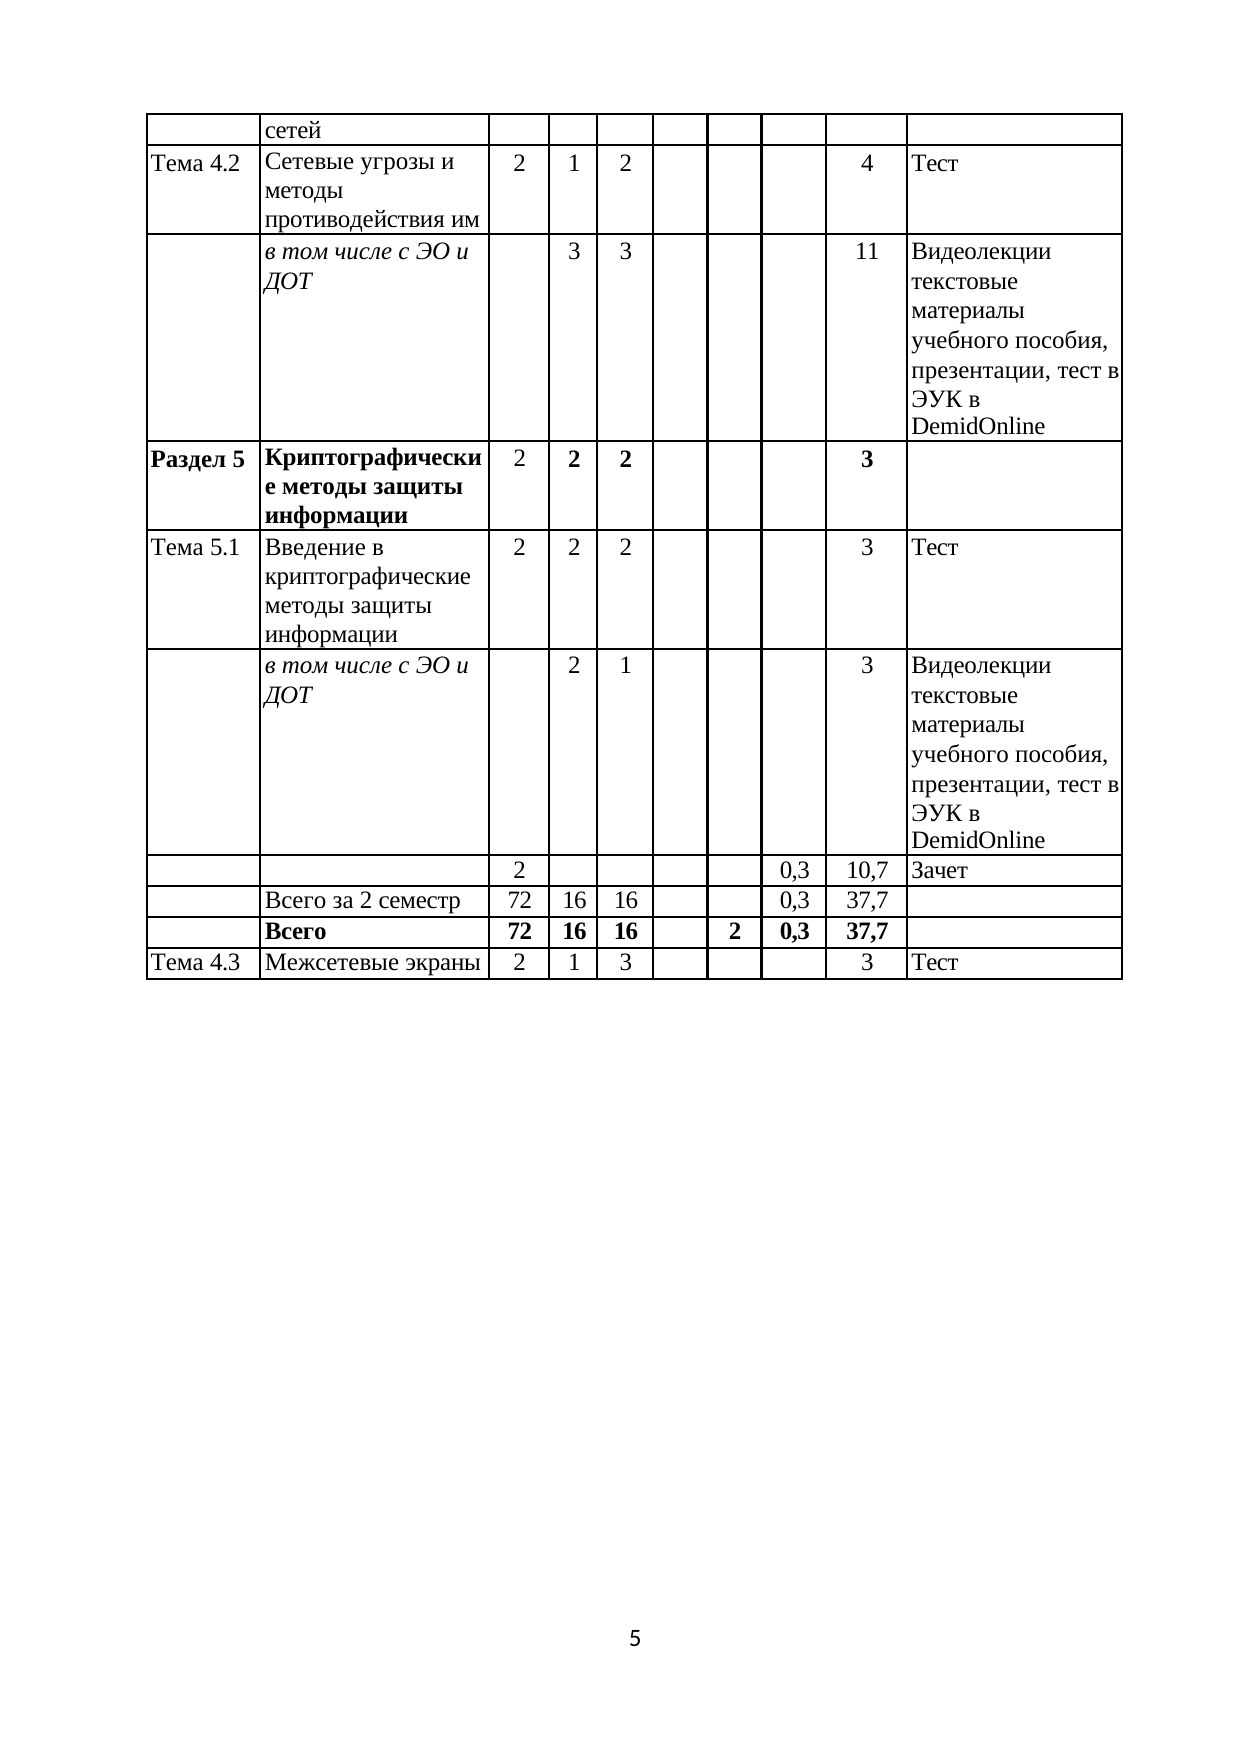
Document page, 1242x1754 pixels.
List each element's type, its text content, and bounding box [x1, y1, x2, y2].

table_cell [908, 918, 1121, 947]
table_cell [763, 115, 825, 144]
table_cell 2 [490, 949, 548, 977]
table_cell 0,3 [763, 918, 825, 947]
table_cell 2 [550, 531, 596, 648]
table_cell 72 [490, 887, 548, 916]
table_cell [654, 115, 706, 144]
table_cell [550, 856, 596, 885]
table_cell [908, 115, 1121, 144]
table_cell [654, 856, 706, 885]
table_cell 3 [598, 949, 652, 977]
table_cell [709, 887, 760, 916]
table_cell 3 [550, 235, 596, 439]
table_cell 37,7 [827, 887, 906, 916]
table_cell [908, 442, 1121, 529]
table_cell [654, 887, 706, 916]
table_cell 2 [490, 531, 548, 648]
table_cell [908, 887, 1121, 916]
table_cell 1 [598, 650, 652, 854]
table_cell [763, 146, 825, 233]
table_cell 2 [598, 146, 652, 233]
table_cell [654, 531, 706, 648]
table_cell [261, 856, 488, 885]
table_cell Сетевые угрозы и методы противодействия им [261, 146, 488, 233]
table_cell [261, 115, 488, 144]
table_cell 1 [550, 949, 596, 977]
table_cell Тест [908, 949, 1121, 977]
table_cell [654, 650, 706, 854]
table_cell 2 [598, 442, 652, 529]
table_cell 2 [490, 856, 548, 885]
table_cell 11 [827, 235, 906, 439]
table_cell в том числе с ЭО и ДОТ [261, 650, 488, 854]
table_cell 37,7 [827, 918, 906, 947]
table_cell 0,3 [763, 856, 825, 885]
table_cell 2 [709, 918, 760, 947]
table_cell Тема 4.3 [148, 949, 259, 977]
table_cell 3 [827, 650, 906, 854]
table_cell [763, 531, 825, 648]
table_cell Криптографически е методы защиты информации [261, 442, 488, 529]
table_cell [709, 146, 760, 233]
table_cell 3 [827, 949, 906, 977]
table_cell [709, 650, 760, 854]
table_cell 16 [598, 918, 652, 947]
table_cell [654, 442, 706, 529]
table_cell [827, 115, 906, 144]
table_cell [908, 235, 1121, 439]
table_cell 16 [550, 887, 596, 916]
table_cell [598, 856, 652, 885]
table_cell Тест [908, 531, 1121, 648]
table_cell Зачет [908, 856, 1121, 885]
table_cell 16 [550, 918, 596, 947]
table_cell [763, 949, 825, 977]
table_cell [709, 115, 760, 144]
table_cell Всего [261, 918, 488, 947]
table_cell [490, 650, 548, 854]
table_cell 3 [598, 235, 652, 439]
table_cell [148, 856, 259, 885]
table_cell [148, 650, 259, 854]
table_cell Раздел 5 [148, 442, 259, 529]
table_cell [598, 115, 652, 144]
table_cell 1 [550, 146, 596, 233]
table_cell 16 [598, 887, 652, 916]
table_cell Тема 4.2 [148, 146, 259, 233]
table_cell 2 [598, 531, 652, 648]
table_cell [763, 442, 825, 529]
table_cell 4 [827, 146, 906, 233]
table_cell [148, 918, 259, 947]
table_cell 72 [490, 918, 548, 947]
table_cell 2 [550, 442, 596, 529]
table_cell [148, 115, 259, 144]
table_cell [709, 442, 760, 529]
table_cell Видеолекции текстовые материалы учебного пособия, презентации, тест в ЭУК в DemidOnline [908, 650, 1121, 854]
table_cell [490, 115, 548, 144]
table_cell [709, 235, 760, 439]
table_cell 0,3 [763, 887, 825, 916]
table_cell [709, 531, 760, 648]
table_cell Всего за 2 семестр [261, 887, 488, 916]
table_cell 10,7 [827, 856, 906, 885]
table_cell [654, 949, 706, 977]
table_cell Тест [908, 146, 1121, 233]
table_cell [148, 887, 259, 916]
table_cell 3 [827, 442, 906, 529]
table_cell [654, 235, 706, 439]
table_cell [709, 949, 760, 977]
table_cell [709, 856, 760, 885]
table_cell 3 [827, 531, 906, 648]
table_cell [763, 235, 825, 439]
table_cell Введение в криптографические методы защиты информации [261, 531, 488, 648]
table_cell Межсетевые экраны [261, 949, 488, 977]
table_cell в том числе с ЭО и ДОТ [261, 235, 488, 439]
table_cell [654, 146, 706, 233]
table_cell [654, 918, 706, 947]
table_cell 2 [550, 650, 596, 854]
table_cell 2 [490, 442, 548, 529]
table_cell [763, 650, 825, 854]
table_cell [490, 235, 548, 439]
table_cell [148, 235, 259, 439]
table_cell [550, 115, 596, 144]
table_cell 2 [490, 146, 548, 233]
table_cell Тема 5.1 [148, 531, 259, 648]
